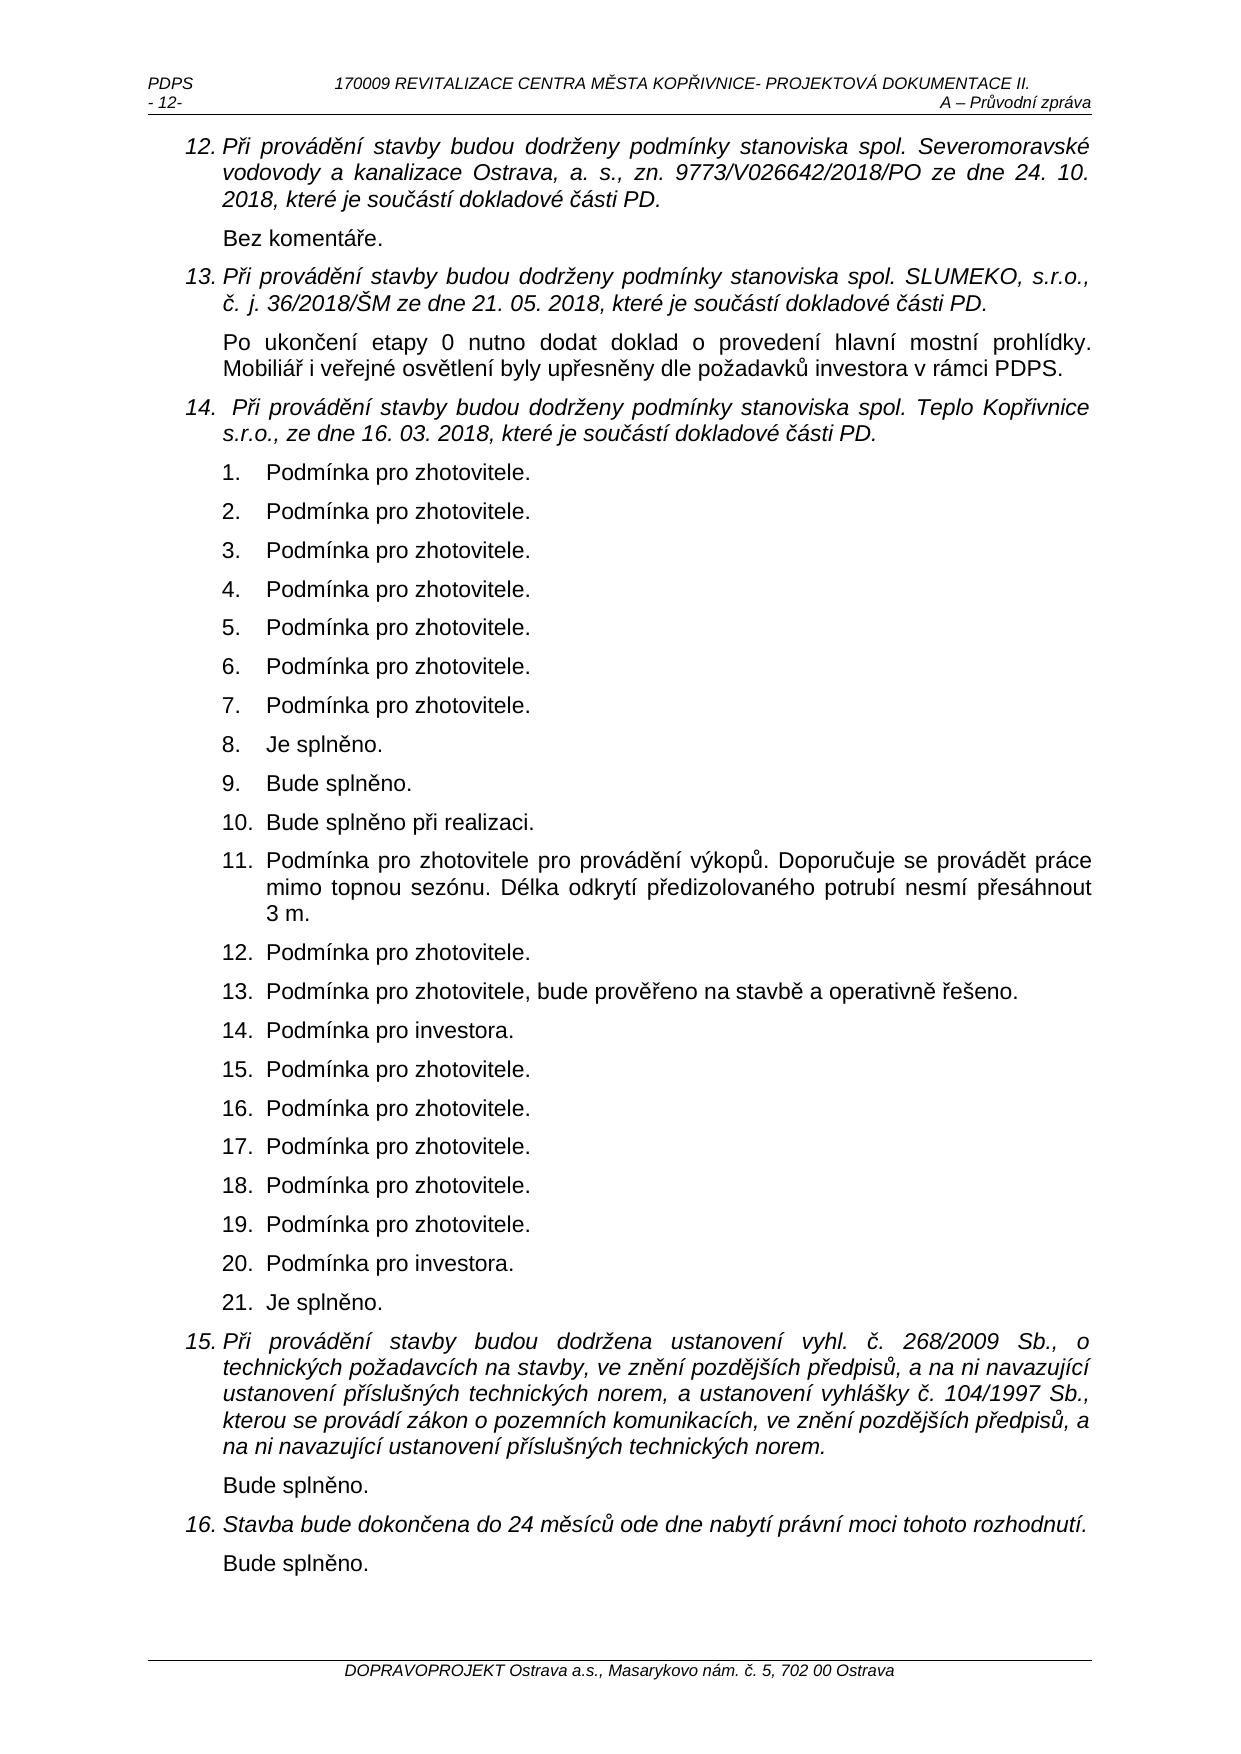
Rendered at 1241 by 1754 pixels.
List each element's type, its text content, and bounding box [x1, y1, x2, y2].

list Při provádění stavby budou dodrženy podmínky stanoviska spol. Teplo Kopřivnice s.r.o., ze dne 16. 03. 2018, které je součástí dokladové části PD. [185, 394, 1092, 446]
list Po ukončení etapy 0 nutno dodat doklad o provedení hlavní mostní prohlídky. Mobiliář i veřejné osvětlení byly upřesněny dle požadavků investora v rámci PDPS. [223, 328, 1092, 381]
list Podmínka pro zhotovitele. [222, 1211, 1092, 1237]
list Bude splněno při realizaci. [222, 809, 1092, 835]
list Stavba bude dokončena do 24 měsíců ode dne nabytí právní moci tohoto rozhodnutí. [185, 1511, 1092, 1537]
list Podmínka pro zhotovitele. [222, 653, 1092, 679]
list Podmínka pro zhotovitele. [222, 614, 1092, 641]
list Podmínka pro zhotovitele. [222, 692, 1092, 718]
list Podmínka pro zhotovitele. [222, 498, 1092, 524]
list Podmínka pro zhotovitele. [222, 459, 1092, 485]
list Je splněno. [222, 1289, 1092, 1315]
list Je splněno. [222, 731, 1092, 757]
list Při provádění stavby budou dodrženy podmínky stanoviska spol. SLUMEKO, s.r.o., č. j. 36/2018/ŠM ze dne 21. 05. 2018, které je součástí dokladové části PD. [185, 263, 1092, 316]
list Podmínka pro zhotovitele. [222, 1133, 1092, 1160]
list Bude splněno. [222, 770, 1092, 796]
list Podmínka pro zhotovitele pro provádění výkopů. Doporučuje se provádět práce mimo topnou sezónu. Délka odkrytí předizolovaného potrubí nesmí přesáhnout 3 m. [222, 847, 1092, 927]
list Podmínka pro zhotovitele, bude prověřeno na stavbě a operativně řešeno. [222, 978, 1092, 1004]
list Podmínka pro zhotovitele. [222, 1094, 1092, 1121]
list Podmínka pro investora. [222, 1017, 1092, 1043]
list Podmínka pro zhotovitele. [222, 576, 1092, 602]
list Bude splněno. [223, 1472, 1092, 1498]
list Podmínka pro zhotovitele. [222, 1172, 1092, 1198]
list Podmínka pro zhotovitele. [222, 537, 1092, 563]
list Bude splněno. [223, 1549, 1092, 1576]
list Bez komentáře. [223, 224, 1092, 251]
list Při provádění stavby budou dodrženy podmínky stanoviska spol. Severomoravské vodovody a kanalizace Ostrava, a. s., zn. 9773/V026642/2018/PO ze dne 24. 10. 2018, které je součástí dokladové části PD. [185, 133, 1092, 212]
list Podmínka pro investora. [222, 1250, 1092, 1276]
list Při provádění stavby budou dodržena ustanovení vyhl. č. 268/2009 Sb., o technických požadavcích na stavby, ve znění pozdějších předpisů, a na ni navazující ustanovení příslušných technických norem, a ustanovení vyhlášky č. 104/1997 Sb., kterou se provádí zákon o pozemních komunikacích, ve znění pozdějších předpisů, a na ni navazující ustanovení příslušných technických norem. [185, 1328, 1092, 1459]
list Podmínka pro zhotovitele. [222, 1056, 1092, 1082]
list Podmínka pro zhotovitele. [222, 939, 1092, 965]
